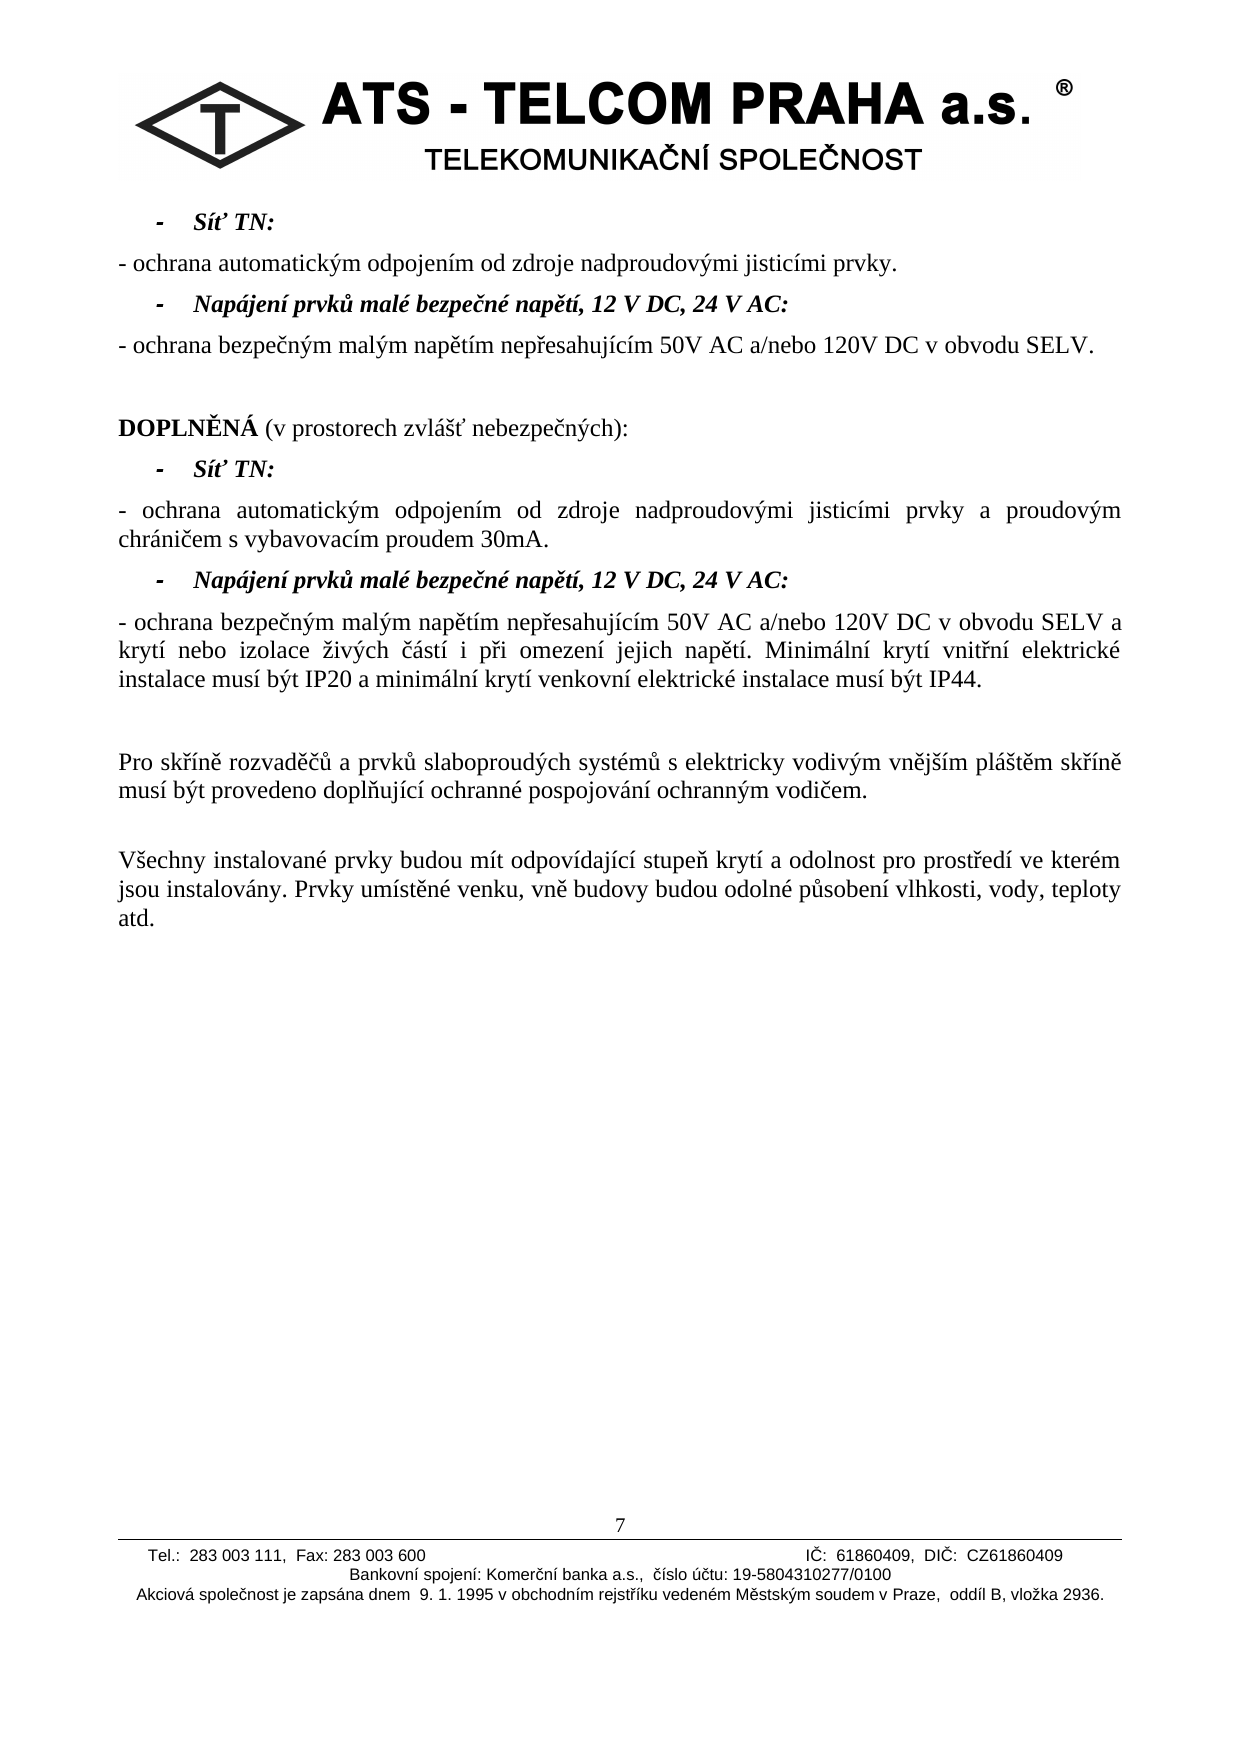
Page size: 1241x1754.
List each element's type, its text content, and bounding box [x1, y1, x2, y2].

list Napájení prvků malé bezpečné napětí, 12 V DC, 24 V AC: [156, 566, 1122, 594]
text - ochrana bezpečným malým napětím nepřesahujícím 50V AC a/nebo 120V DC v obvodu SELV. [118, 330, 1122, 359]
list Síť TN: [156, 206, 1122, 235]
list Síť TN: [156, 454, 1122, 483]
text - ochrana bezpečným malým napětím nepřesahujícím 50V AC a/nebo 120V DC v obvodu SELV a krytí nebo izolace živých částí i při omezení jejich napětí. Minimální krytí vnitřní elektrické instalace musí být IP20 a minimální krytí venkovní elektrické instalace musí být IP44. [118, 607, 1122, 693]
text - ochrana automatickým odpojením od zdroje nadproudovými jisticími prvky. [118, 248, 1122, 277]
list Napájení prvků malé bezpečné napětí, 12 V DC, 24 V AC: [156, 289, 1122, 318]
text - ochrana automatickým odpojením od zdroje nadproudovými jisticími prvky a proudovým chráničem s vybavovacím proudem 30mA. [118, 496, 1122, 553]
text Pro skříně rozvaděčů a prvků slaboproudých systémů s elektricky vodivým vnějším pláštěm skříně musí být provedeno doplňující ochranné pospojování ochranným vodičem. [118, 747, 1122, 804]
text Všechny instalované prvky budou mít odpovídající stupeň krytí a odolnost pro prostředí ve kterém jsou instalovány. Prvky umístěné venku, vně budovy budou odolné působení vlhkosti, vody, teploty atd. [118, 846, 1122, 932]
text DOPLNĚNÁ (v prostorech zvlášť nebezpečných): [118, 413, 1122, 442]
picture [118, 73, 1081, 181]
